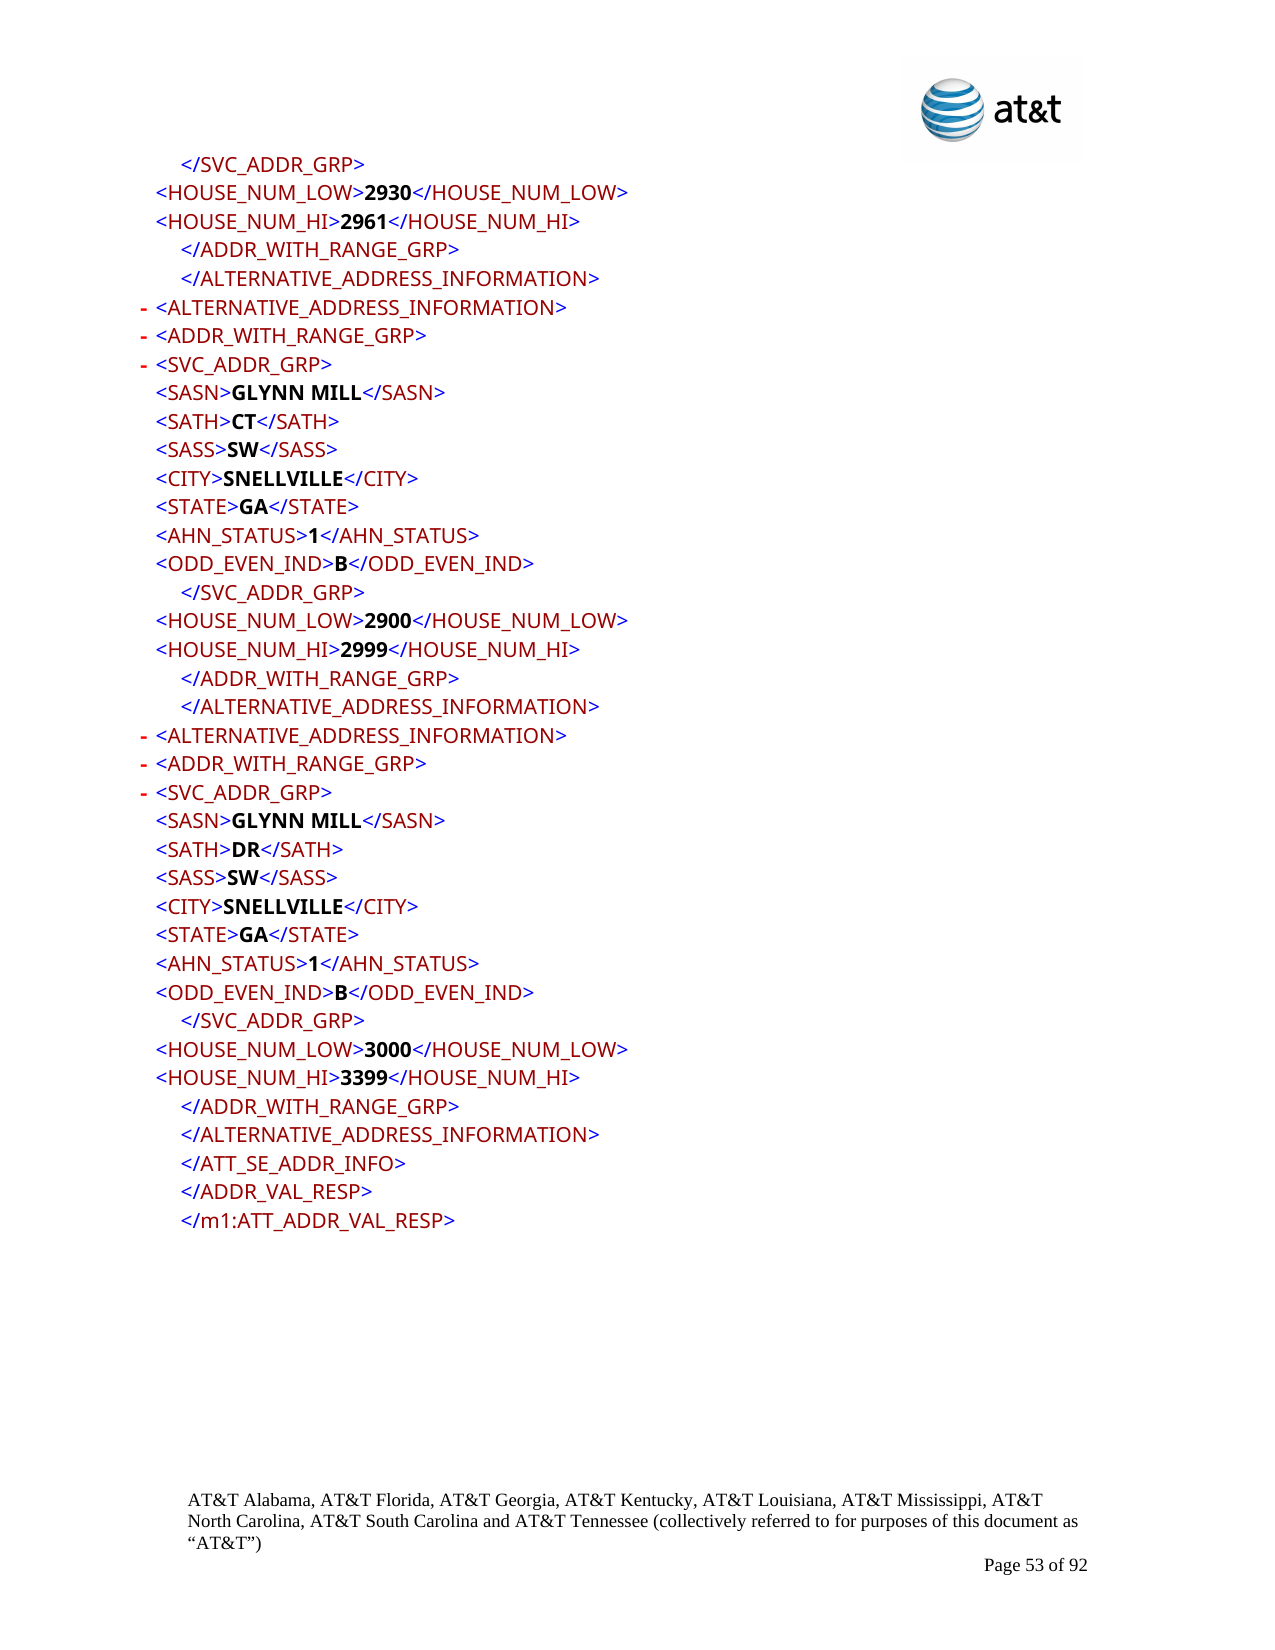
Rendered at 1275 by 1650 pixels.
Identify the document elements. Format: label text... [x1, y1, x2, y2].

text <AHN_STATUS>1</AHN_STATUS> [137, 521, 1087, 549]
text </SVC_ADDR_GRP> [162, 1006, 1087, 1035]
text </ADDR_WITH_RANGE_GRP> [162, 664, 1087, 692]
text <HOUSE_NUM_LOW>2930</HOUSE_NUM_LOW> [137, 178, 1087, 207]
text <HOUSE_NUM_HI>3399</HOUSE_NUM_HI> [137, 1063, 1087, 1092]
text - <ALTERNATIVE_ADDRESS_INFORMATION> [137, 293, 1087, 321]
text <HOUSE_NUM_LOW>3000</HOUSE_NUM_LOW> [137, 1035, 1087, 1063]
text </SVC_ADDR_GRP> [162, 150, 1087, 178]
text <SASS>SW</SASS> [137, 863, 1087, 892]
text <ODD_EVEN_IND>B</ODD_EVEN_IND> [137, 978, 1087, 1006]
text <SATH>CT</SATH> [137, 407, 1087, 435]
text <SASS>SW</SASS> [137, 435, 1087, 464]
text <HOUSE_NUM_HI>2999</HOUSE_NUM_HI> [137, 635, 1087, 664]
picture [900, 57, 1082, 150]
text </ATT_SE_ADDR_INFO> [162, 1149, 1087, 1177]
text <STATE>GA</STATE> [137, 921, 1087, 949]
text </m1:ATT_ADDR_VAL_RESP> [162, 1206, 1087, 1234]
text </ALTERNATIVE_ADDRESS_INFORMATION> [162, 692, 1087, 721]
text - <ALTERNATIVE_ADDRESS_INFORMATION> [137, 721, 1087, 749]
text </ALTERNATIVE_ADDRESS_INFORMATION> [162, 264, 1087, 293]
text <HOUSE_NUM_LOW>2900</HOUSE_NUM_LOW> [137, 607, 1087, 635]
text <AHN_STATUS>1</AHN_STATUS> [137, 949, 1087, 978]
text </ADDR_WITH_RANGE_GRP> [162, 236, 1087, 264]
text <CITY>SNELLVILLE</CITY> [137, 464, 1087, 492]
text <SATH>DR</SATH> [137, 835, 1087, 863]
text </ADDR_WITH_RANGE_GRP> [162, 1092, 1087, 1120]
text </SVC_ADDR_GRP> [162, 578, 1087, 607]
text <SASN>GLYNN MILL</SASN> [137, 378, 1087, 407]
text </ALTERNATIVE_ADDRESS_INFORMATION> [162, 1120, 1087, 1149]
text <SASN>GLYNN MILL</SASN> [137, 806, 1087, 835]
text <ODD_EVEN_IND>B</ODD_EVEN_IND> [137, 549, 1087, 578]
text - <ADDR_WITH_RANGE_GRP> [137, 321, 1087, 350]
text - <ADDR_WITH_RANGE_GRP> [137, 749, 1087, 778]
text <HOUSE_NUM_HI>2961</HOUSE_NUM_HI> [137, 207, 1087, 236]
text </ADDR_VAL_RESP> [162, 1177, 1087, 1206]
text <CITY>SNELLVILLE</CITY> [137, 892, 1087, 921]
text <STATE>GA</STATE> [137, 492, 1087, 521]
text - <SVC_ADDR_GRP> [137, 350, 1087, 378]
text - <SVC_ADDR_GRP> [137, 778, 1087, 806]
